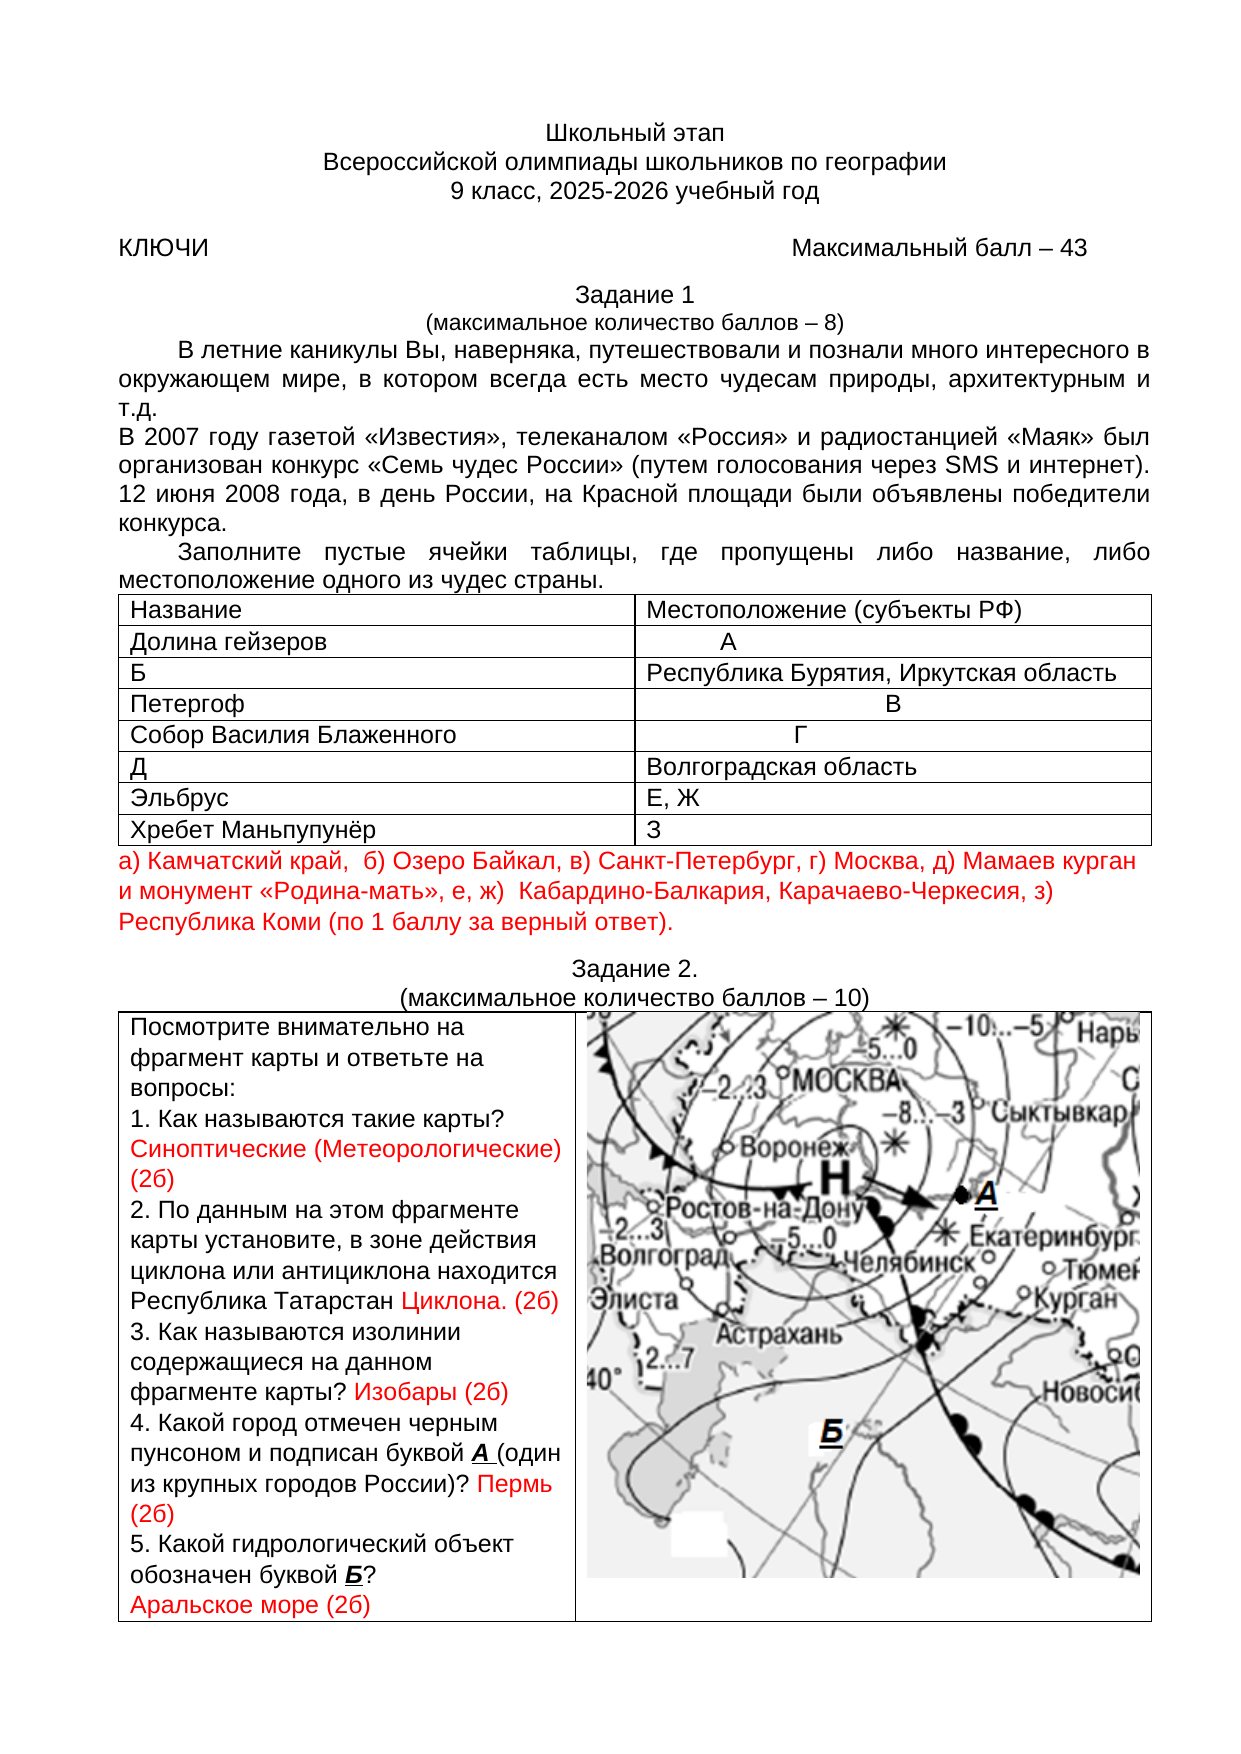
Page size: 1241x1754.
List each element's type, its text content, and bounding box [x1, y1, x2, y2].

table_header Название [119, 595, 634, 625]
table_header Посмотрите внимательно на фрагмент карты и ответьте на вопросы: 1. Как называются такие карты? Синоптические (Метеорологические) (2б) 2. По данным на этом фрагменте карты установите, в зоне действия циклона или антициклона находится Республика Татарстан Циклона. (2б) 3. Как называются изолинии содержащиеся на данном фрагменте карты? Изобары (2б) 4. Какой город отмечен черным пунсоном и подписан буквой А (один из крупных городов России)? Пермь (2б) 5. Какой гидрологический объект обозначен буквой Б? Аральское море (2б) [119, 1013, 575, 1621]
text В 2007 году газетой «Известия», телеканалом «Россия» и радиостанцией «Маяк» был организован конкурс «Семь чудес России» (путем голосования через SMS и интернет). 12 июня 2008 года, в день России, на Красной площади были объявлены победители конкурса. [118, 422, 1152, 537]
table_cell Собор Василия Блаженного [119, 721, 634, 751]
table_header Местоположение (субъекты РФ) [636, 595, 1151, 625]
table_cell Долина гейзеров [119, 626, 634, 657]
table_cell Б [119, 658, 634, 688]
text Задание 2. [118, 954, 1152, 983]
table_cell Волгоградская область [636, 752, 1151, 782]
text 9 класс, 2025-2026 учебный год [118, 176, 1152, 204]
text Задание 1 [118, 280, 1152, 309]
table_cell Е, Ж [636, 783, 1151, 813]
table_cell А [636, 626, 1151, 657]
text а) Камчатский край, б) Озеро Байкал, в) Санкт-Петербург, г) Москва, д) Мамаев курган и монумент «Родина-мать», е, ж) Кабардино-Балкария, Карачаево-Черкесия, з) Республика Коми (по 1 баллу за верный ответ). [118, 846, 1152, 936]
text (максимальное количество баллов – 8) [118, 309, 1152, 335]
text (максимальное количество баллов – 10) [118, 983, 1152, 1011]
text Заполните пустые ячейки таблицы, где пропущены либо название, либо местоположение одного из чудес страны. [118, 537, 1152, 594]
table_cell Петергоф [119, 689, 634, 719]
table_cell Д [119, 752, 634, 782]
picture [586, 1012, 1140, 1578]
text В летние каникулы Вы, наверняка, путешествовали и познали много интересного в окружающем мире, в котором всегда есть место чудесам природы, архитектурным и т.д. [118, 335, 1152, 422]
text Всероссийской олимпиады школьников по географии [118, 147, 1152, 176]
table_cell Республика Бурятия, Иркутская область [636, 658, 1151, 688]
table_cell З [636, 815, 1151, 845]
table_header [576, 1013, 1151, 1621]
table_cell Эльбрус [119, 783, 634, 813]
table_cell Хребет Маньпупунёр [119, 815, 634, 845]
table_cell В [636, 689, 1151, 719]
table_cell Г [636, 721, 1151, 751]
text Школьный этап [118, 118, 1152, 147]
text КЛЮЧИ Максимальный балл – 43 [118, 233, 1152, 262]
